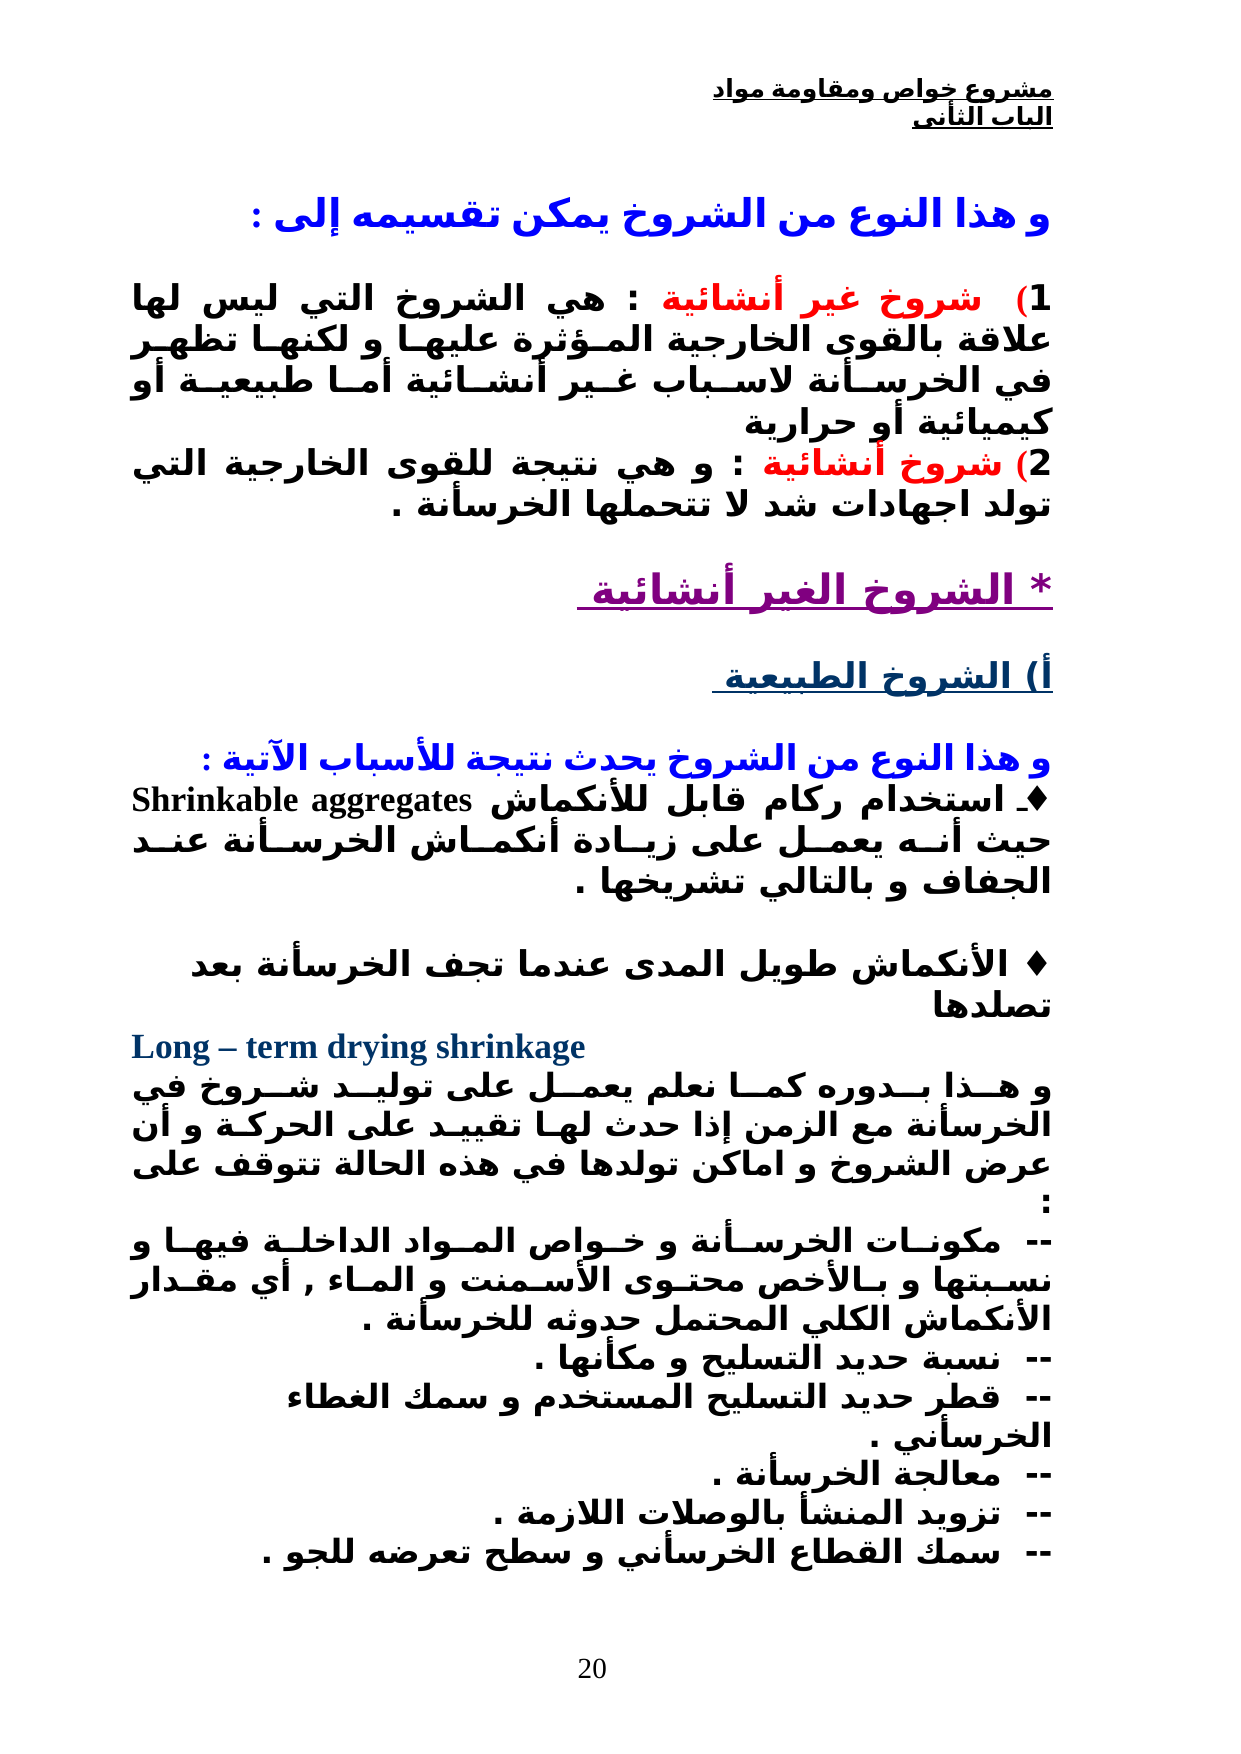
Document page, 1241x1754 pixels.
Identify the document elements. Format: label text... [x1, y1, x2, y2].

text -- قطر حديد التسليح المستخدم و سمك الغطاء الخرسأني . [131, 1377, 1053, 1455]
text -- مكونات الخرسأنة و خواص المواد الداخلة فيها و نسبتها و بالأخص محتوى الأسمنت و الماء , أي مقدار الأنكماش الكلي المحتمل حدوثه للخرسأنة . [131, 1222, 1053, 1338]
text و هذا بدوره كما نعلم يعمل على توليد شروخ في الخرسأنة مع الزمن إذا حدث لها تقييد على الحركة و أن عرض الشروخ و اماكن تولدها في هذه الحالة تتوقف على : [131, 1066, 1053, 1222]
text Long – term drying shrinkage [131, 1026, 1053, 1066]
text و هذا النوع من الشروخ يحدث نتيجة للأسباب الآتية : [131, 737, 1053, 778]
text 2) شروخ أنشائية : و هي نتيجة للقوى الخارجية التي تولد اجهادات شد لا تتحملها الخرسأنة . [131, 442, 1053, 525]
text -- معالجة الخرسأنة . [131, 1455, 1053, 1494]
text ♦ الأنكماش طويل المدى عندما تجف الخرسأنة بعد تصلدها [131, 943, 1053, 1026]
text -- سمك القطاع الخرسأني و سطح تعرضه للجو . [131, 1533, 1053, 1571]
text * الشروخ الغير أنشائية [131, 566, 1053, 614]
text ♦ استخدام ركام قابل للأنكماش Shrinkable aggregates حيث أنه يعمل على زيادة أنكماش الخرسأنة عند الجفاف و بالتالي تشريخها . [131, 778, 1053, 902]
text أ) الشروخ الطبيعية [131, 655, 1053, 697]
text 1) شروخ غير أنشائية : هي الشروخ التي ليس لها علاقة بالقوى الخارجية المؤثرة عليها و لكنها تظهر في الخرسأنة لاسباب غير أنشائية أما طبيعية أو كيميائية أو حرارية [131, 277, 1053, 442]
text و هذا النوع من الشروخ يمكن تقسيمه إلى : [131, 191, 1053, 236]
text -- نسبة حديد التسليح و مكأنها . [131, 1338, 1053, 1377]
text -- تزويد المنشأ بالوصلات اللازمة . [131, 1494, 1053, 1533]
